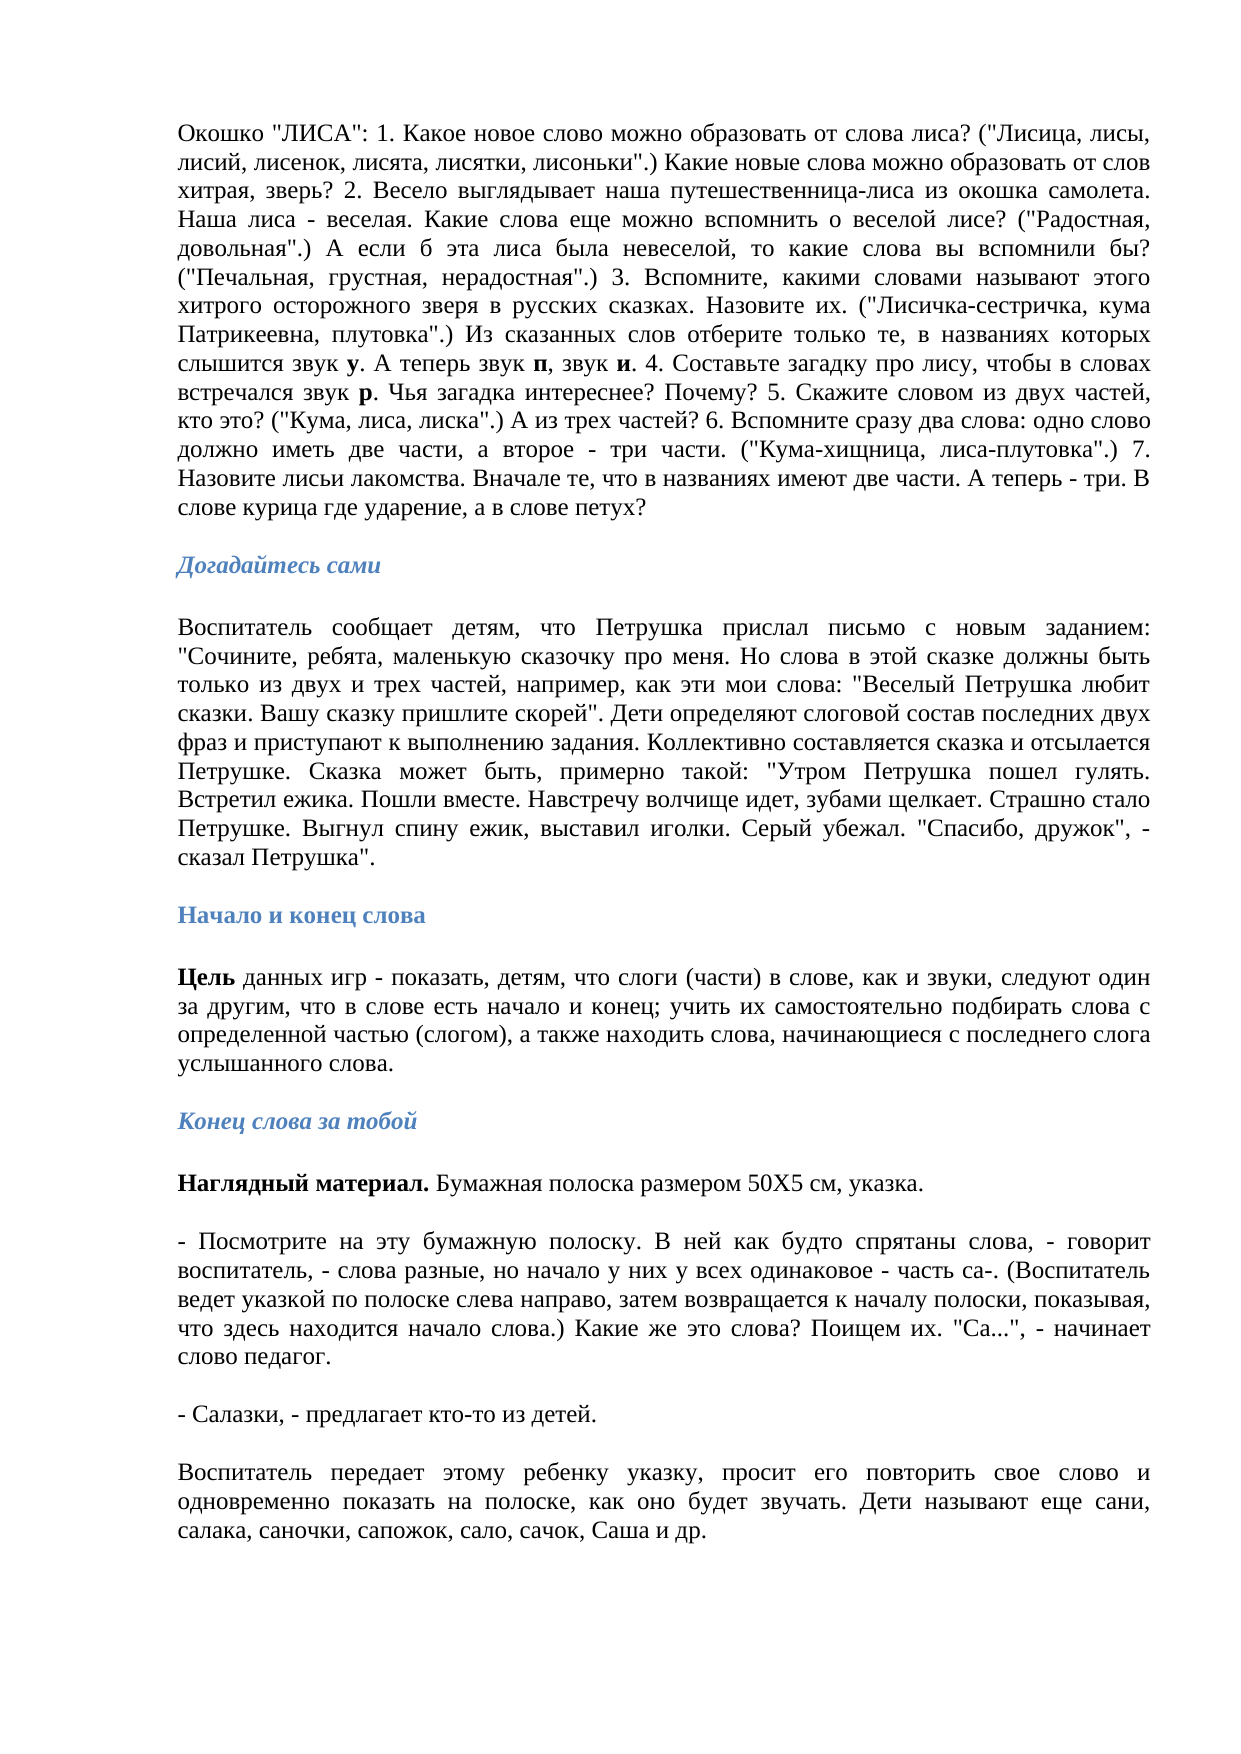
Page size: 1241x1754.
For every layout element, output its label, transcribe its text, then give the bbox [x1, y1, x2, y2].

subtitle Начало и конец слова [177, 900, 1152, 929]
subtitle Конец слова за тобой [177, 1106, 1152, 1135]
text - Посмотрите на эту бумажную полоску. В ней как будто спрятаны слова, - говорит воспитатель, - слова разные, но начало у них у всех одинаковое - часть са-. (Воспитатель ведет указкой по полоске слева направо, затем возвращается к началу полоски, показывая, что здесь находится начало слова.) Какие же это слова? Поищем их. "Са...", - начинает слово педагог. [177, 1226, 1152, 1370]
text Цель данных игр - показать, детям, что слоги (части) в слове, как и звуки, следуют один за другим, что в слове есть начало и конец; учить их самостоятельно подбирать слова с определенной частью (слогом), а также находить слова, начинающиеся с последнего слога услышанного слова. [177, 962, 1152, 1077]
text Наглядный материал. Бумажная полоска размером 50X5 см, указка. [177, 1168, 1152, 1197]
subtitle Догадайтесь сами [177, 550, 1152, 578]
text Воспитатель сообщает детям, что Петрушка прислал письмо с новым заданием: "Сочините, ребята, маленькую сказочку про меня. Но слова в этой сказке должны быть только из двух и трех частей, например, как эти мои слова: "Веселый Петрушка любит сказки. Вашу сказку пришлите скорей". Дети определяют слоговой состав последних двух фраз и приступают к выполнению задания. Коллективно составляется сказка и отсылается Петрушке. Сказка может быть, примерно такой: "Утром Петрушка пошел гулять. Встретил ежика. Пошли вместе. Навстречу волчище идет, зубами щелкает. Страшно стало Петрушке. Выгнул спину ежик, выставил иголки. Серый убежал. "Спасибо, дружок", - сказал Петрушка". [177, 612, 1152, 871]
text Воспитатель передает этому ребенку указку, просит его повторить свое слово и одновременно показать на полоске, как оно будет звучать. Дети называют еще сани, салака, саночки, сапожок, сало, сачок, Саша и др. [177, 1457, 1152, 1543]
text Окошко "ЛИСА": 1. Какое новое слово можно образовать от слова лиса? ("Лисица, лисы, лисий, лисенок, лисята, лисятки, лисоньки".) Какие новые слова можно образовать от слов хитрая, зверь? 2. Весело выглядывает наша путешественница-лиса из окошка самолета. Наша лиса - веселая. Какие слова еще можно вспомнить о веселой лисе? ("Радостная, довольная".) А если б эта лиса была невеселой, то какие слова вы вспомнили бы? ("Печальная, грустная, нерадостная".) 3. Вспомните, какими словами называют этого хитрого осторожного зверя в русских сказках. Назовите их. ("Лисичка-сестричка, кума Патрикеевна, плутовка".) Из сказанных слов отберите только те, в названиях которых слышится звук у. А теперь звук п, звук и. 4. Составьте загадку про лису, чтобы в словах встречался звук р. Чья загадка интереснее? Почему? 5. Скажите словом из двух частей, кто это? ("Кума, лиса, лиска".) А из трех частей? 6. Вспомните сразу два слова: одно слово должно иметь две части, а второе - три части. ("Кума-хищница, лиса-плутовка".) 7. Назовите лисьи лакомства. Вначале те, что в названиях имеют две части. А теперь - три. В слове курица где ударение, а в слове петух? [177, 118, 1152, 521]
text - Салазки, - предлагает кто-то из детей. [177, 1399, 1152, 1428]
